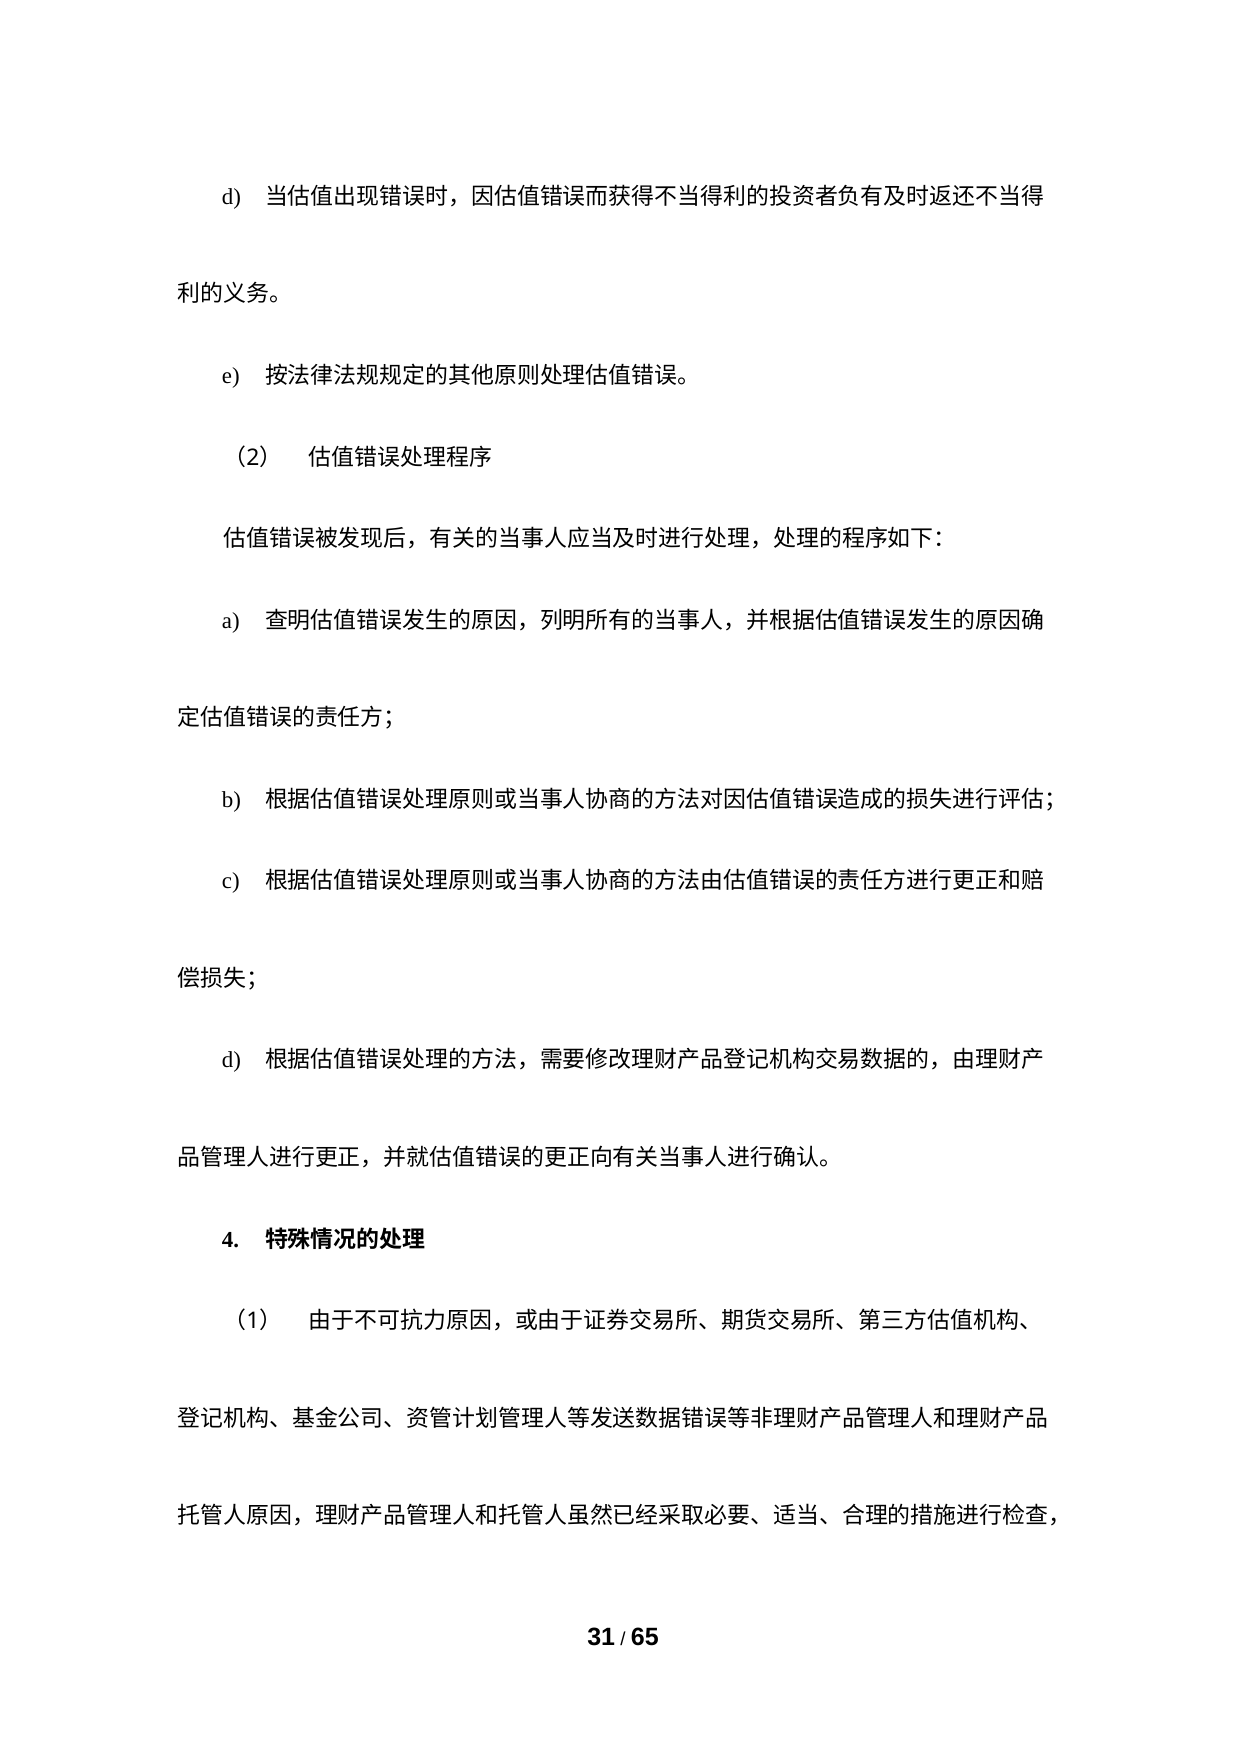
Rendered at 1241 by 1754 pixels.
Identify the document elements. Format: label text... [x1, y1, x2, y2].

list 当估值出现错误时，因估值错误而获得不当得利的投资者负有及时返还不当得利的义务。 [177, 162, 1063, 324]
list 特殊情况的处理 [177, 1204, 1063, 1269]
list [177, 1286, 1063, 1546]
list 根据估值错误处理的方法，需要修改理财产品登记机构交易数据的，由理财产品管理人进行更正，并就估值错误的更正向有关当事人进行确认。 [177, 1026, 1063, 1188]
list 根据估值错误处理原则或当事人协商的方法对因估值错误造成的损失进行评估； [177, 765, 1063, 830]
text 估值错误被发现后，有关的当事人应当及时进行处理，处理的程序如下： [177, 504, 1063, 569]
list 根据估值错误处理原则或当事人协商的方法由估值错误的责任方进行更正和赔偿损失； [177, 846, 1063, 1009]
list 按法律法规规定的其他原则处理估值错误。 [177, 341, 1063, 406]
list 估值错误处理程序 [177, 423, 1063, 488]
list 查明估值错误发生的原因，列明所有的当事人，并根据估值错误发生的原因确定估值错误的责任方； [177, 586, 1063, 748]
